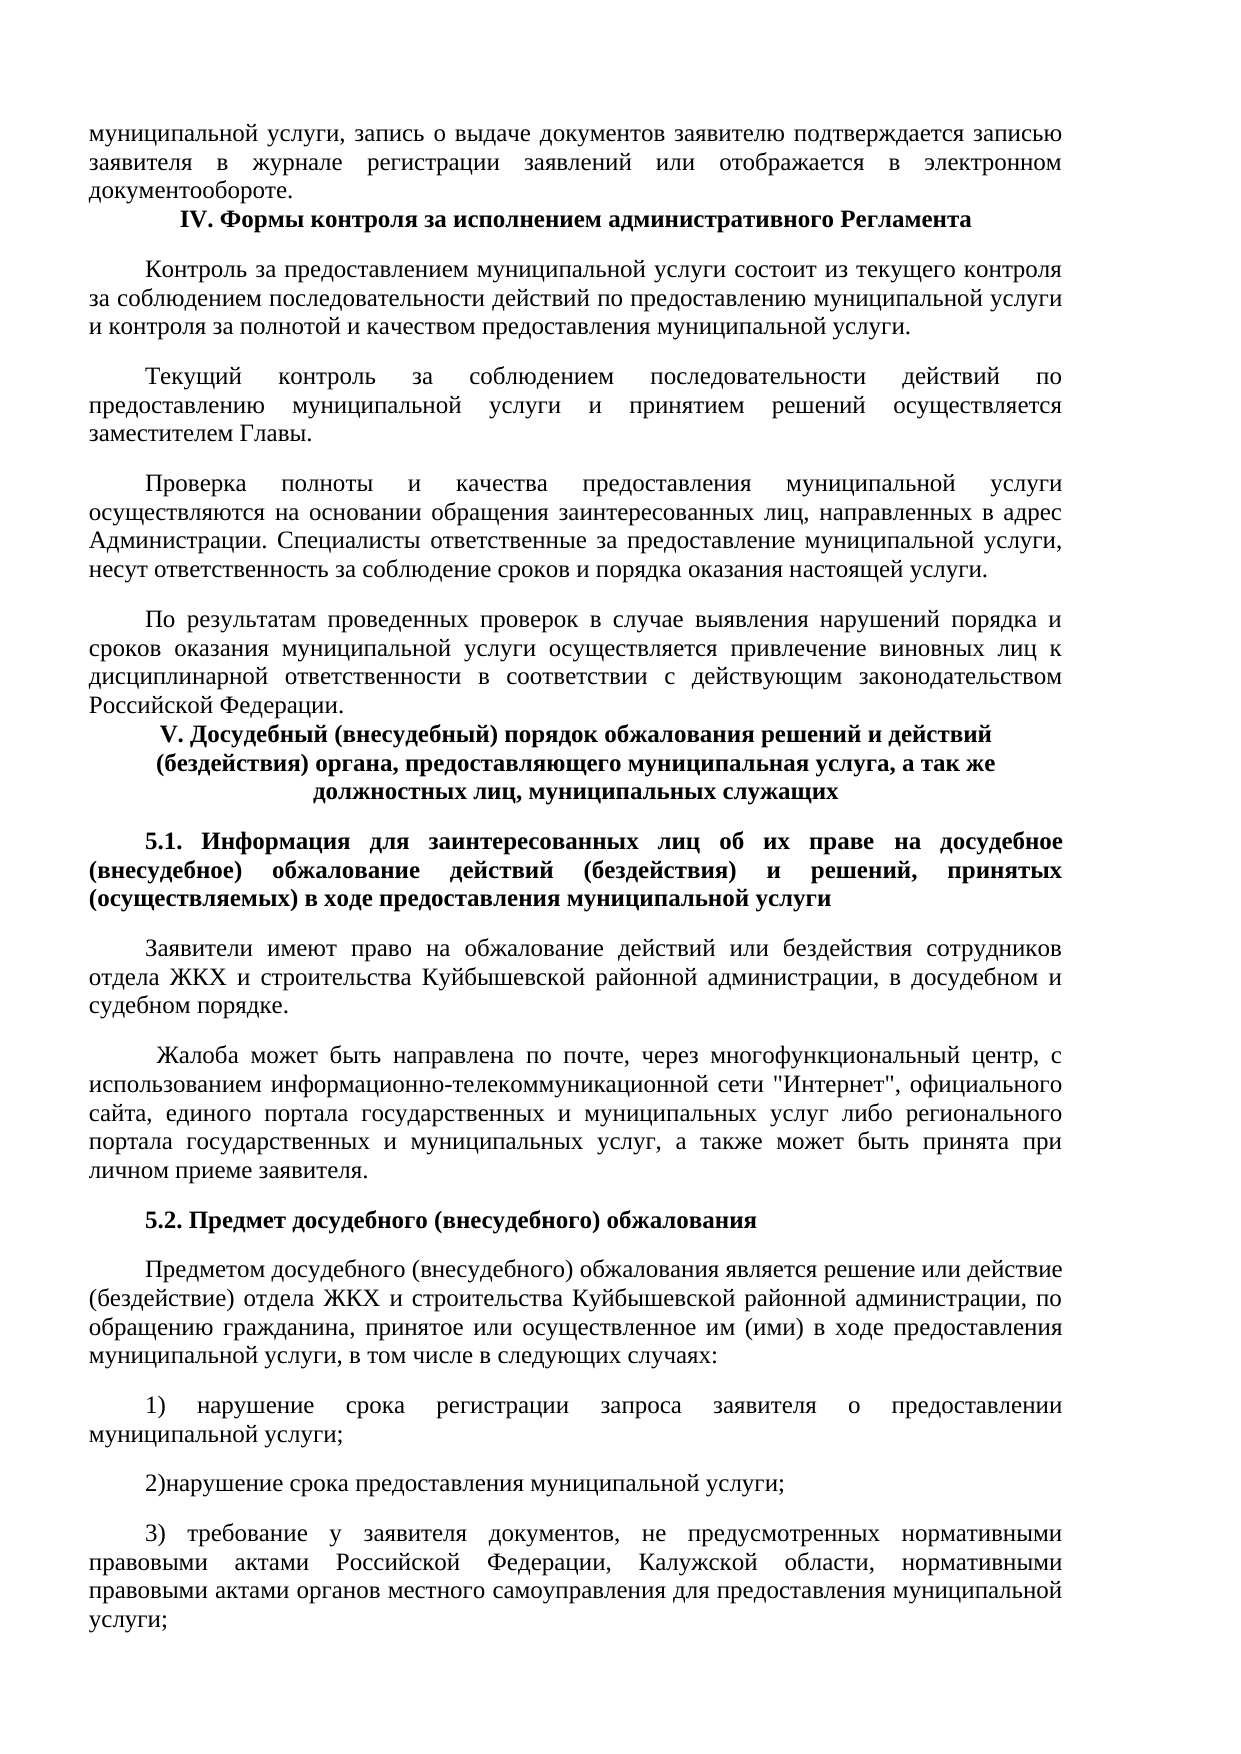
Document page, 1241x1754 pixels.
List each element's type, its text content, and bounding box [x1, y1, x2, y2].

text Заявители имеют право на обжалование действий или бездействия сотрудников отдела ЖКХ и строительства Куйбышевской районной администрации, в досудебном и судебном порядке. [89, 933, 1063, 1019]
text Проверка полноты и качества предоставления муниципальной услуги осуществляются на основании обращения заинтересованных лиц, направленных в адрес Администрации. Специалисты ответственные за предоставление муниципальной услуги, несут ответственность за соблюдение сроков и порядка оказания настоящей услуги. [89, 468, 1063, 583]
subtitle 5.1. Информация для заинтересованных лиц об их праве на досудебное (внесудебное) обжалование действий (бездействия) и решений, принятых (осуществляемых) в ходе предоставления муниципальной услуги [89, 826, 1063, 912]
text 1) нарушение срока регистрации запроса заявителя о предоставлении муниципальной услуги; [89, 1390, 1063, 1448]
text Текущий контроль за соблюдением последовательности действий по предоставлению муниципальной услуги и принятием решений осуществляется заместителем Главы. [89, 361, 1063, 447]
text 3) требование у заявителя документов, не предусмотренных нормативными правовыми актами Российской Федерации, Калужской области, нормативными правовыми актами органов местного самоуправления для предоставления муниципальной услуги; [89, 1518, 1063, 1633]
text Жалоба может быть направлена по почте, через многофункциональный центр, с использованием информационно-телекоммуникационной сети "Интернет", официального сайта, единого портала государственных и муниципальных услуг либо регионального портала государственных и муниципальных услуг, а также может быть принята при личном приеме заявителя. [89, 1040, 1063, 1184]
subtitle V. Досудебный (внесудебный) порядок обжалования решений и действий (бездействия) органа, предоставляющего муниципальная услуга, а так же должностных лиц, муниципальных служащих [89, 719, 1063, 805]
subtitle 5.2. Предмет досудебного (внесудебного) обжалования [89, 1205, 1063, 1233]
text Контроль за предоставлением муниципальной услуги состоит из текущего контроля за соблюдением последовательности действий по предоставлению муниципальной услуги и контроля за полнотой и качеством предоставления муниципальной услуги. [89, 254, 1063, 340]
text 2)нарушение срока предоставления муниципальной услуги; [89, 1468, 1063, 1497]
text По результатам проведенных проверок в случае выявления нарушений порядка и сроков оказания муниципальной услуги осуществляется привлечение виновных лиц к дисциплинарной ответственности в соответствии с действующим законодательством Российской Федерации. [89, 604, 1063, 719]
subtitle IV. Формы контроля за исполнением административного Регламента [89, 204, 1063, 233]
text Предметом досудебного (внесудебного) обжалования является решение или действие (бездействие) отдела ЖКХ и строительства Куйбышевской районной администрации, по обращению гражданина, принятое или осуществленное им (ими) в ходе предоставления муниципальной услуги, в том числе в следующих случаях: [89, 1254, 1063, 1369]
